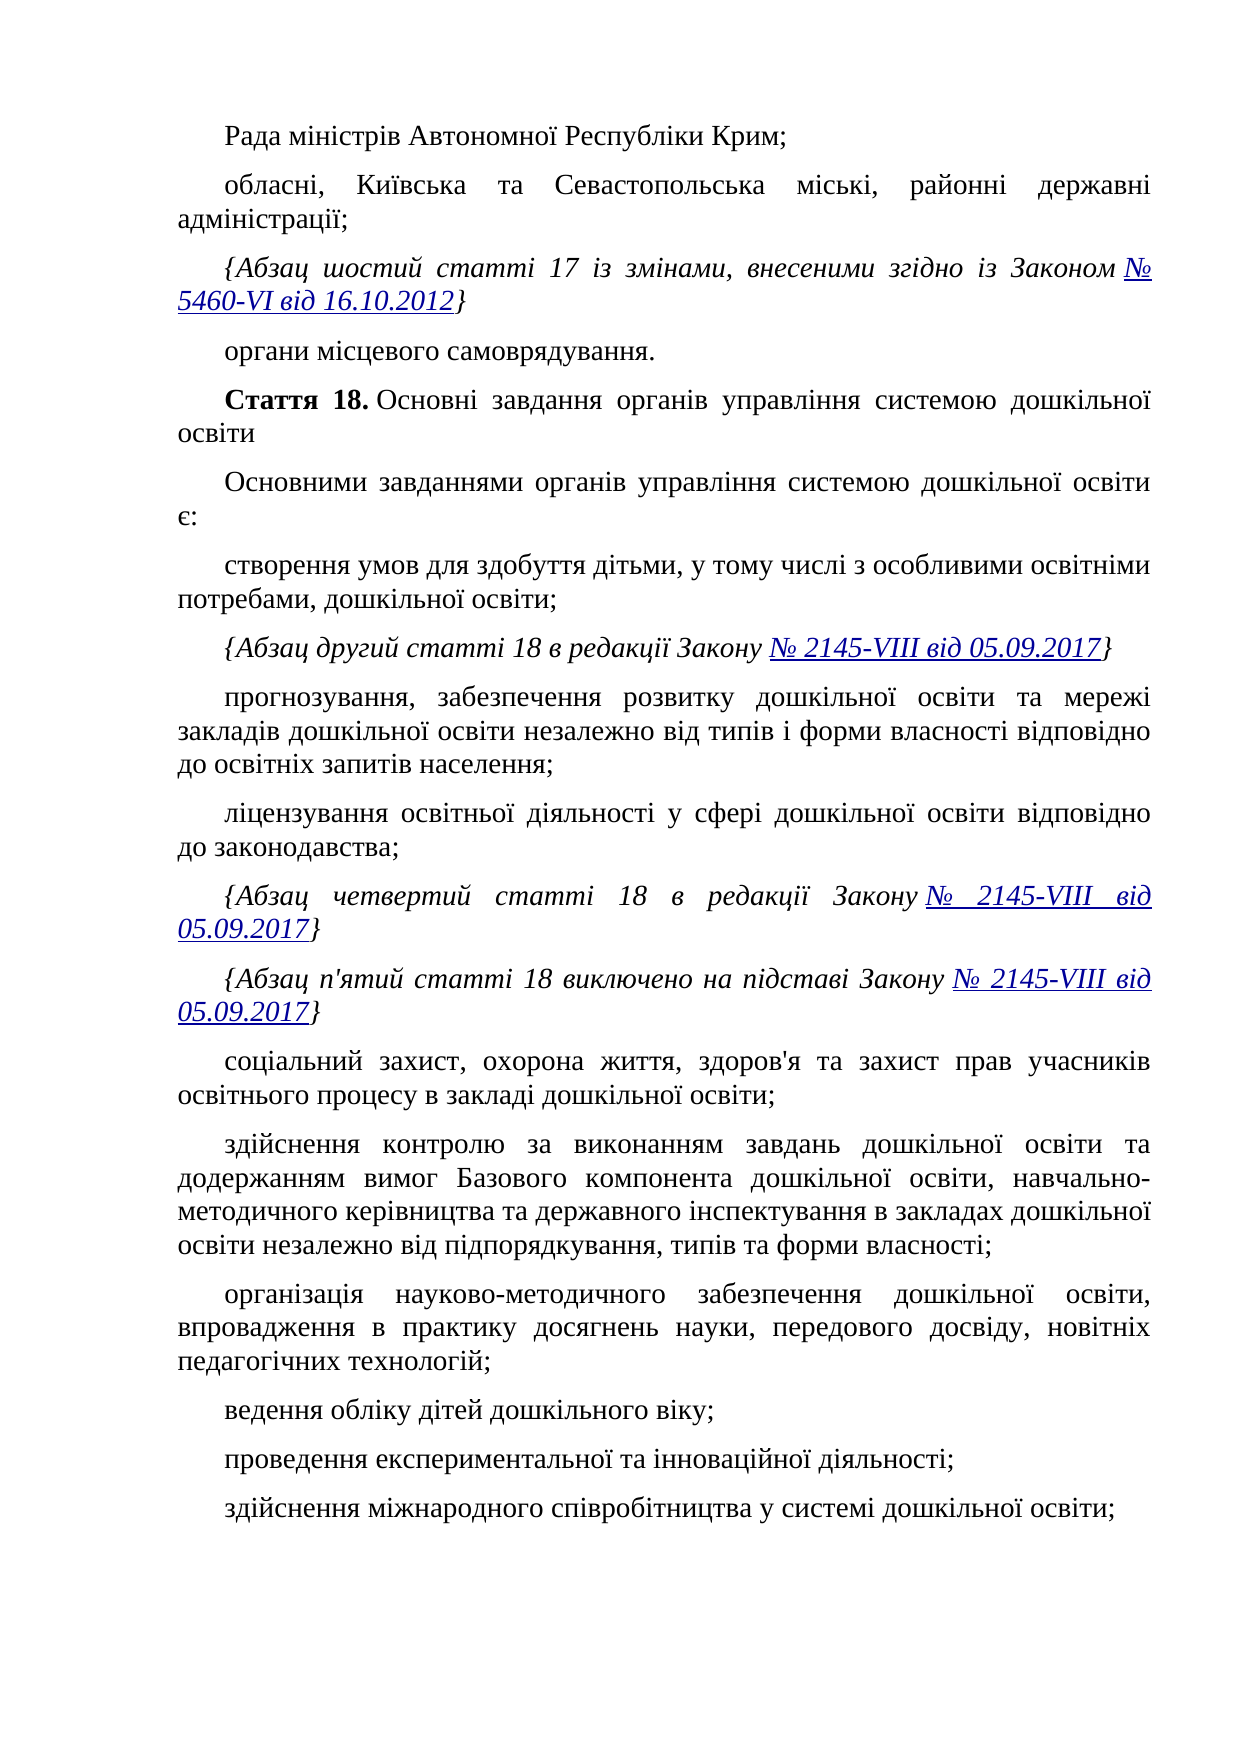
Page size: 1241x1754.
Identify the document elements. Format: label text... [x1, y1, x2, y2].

text ліцензування освітньої діяльності у сфері дошкільної освіти відповідно до законодавства; [177, 795, 1152, 862]
text проведення експериментальної та інноваційної діяльності; [177, 1441, 1152, 1475]
text органи місцевого самоврядування. [177, 333, 1152, 366]
text Стаття 18. Основні завдання органів управління системою дошкільної освіти [177, 382, 1152, 449]
text обласні, Київська та Севастопольська міські, районні державні адміністрації; [177, 167, 1152, 234]
text здійснення міжнародного співробітництва у системі дошкільної освіти; [177, 1491, 1152, 1524]
text {Абзац п'ятий статті 18 виключено на підставі Закону № 2145-VIII від 05.09.2017} [177, 961, 1152, 1028]
text прогнозування, забезпечення розвитку дошкільної освіти та мережі закладів дошкільної освіти незалежно від типів і форми власності відповідно до освітніх запитів населення; [177, 679, 1152, 780]
text створення умов для здобуття дітьми, у тому числі з особливими освітніми потребами, дошкільної освіти; [177, 547, 1152, 614]
text організація науково-методичного забезпечення дошкільної освіти, впровадження в практику досягнень науки, передового досвіду, новітніх педагогічних технологій; [177, 1276, 1152, 1377]
text Основними завданнями органів управління системою дошкільної освіти є: [177, 464, 1152, 532]
text {Абзац другий статті 18 в редакції Закону № 2145-VIII від 05.09.2017} [177, 630, 1152, 663]
text здійснення контролю за виконанням завдань дошкільної освіти та додержанням вимог Базового компонента дошкільної освіти, навчально-методичного керівництва та державного інспектування в закладах дошкільної освіти незалежно від підпорядкування, типів та форми власності; [177, 1126, 1152, 1260]
text Рада міністрів Автономної Республіки Крим; [177, 118, 1152, 152]
text ведення обліку дітей дошкільного віку; [177, 1392, 1152, 1426]
text {Абзац четвертий статті 18 в редакції Закону № 2145-VIII від 05.09.2017} [177, 878, 1152, 945]
text {Абзац шостий статті 17 із змінами, внесеними згідно із Законом № 5460-VI від 16.10.2012} [177, 250, 1152, 317]
text соціальний захист, охорона життя, здоров'я та захист прав учасників освітнього процесу в закладі дошкільної освіти; [177, 1043, 1152, 1111]
